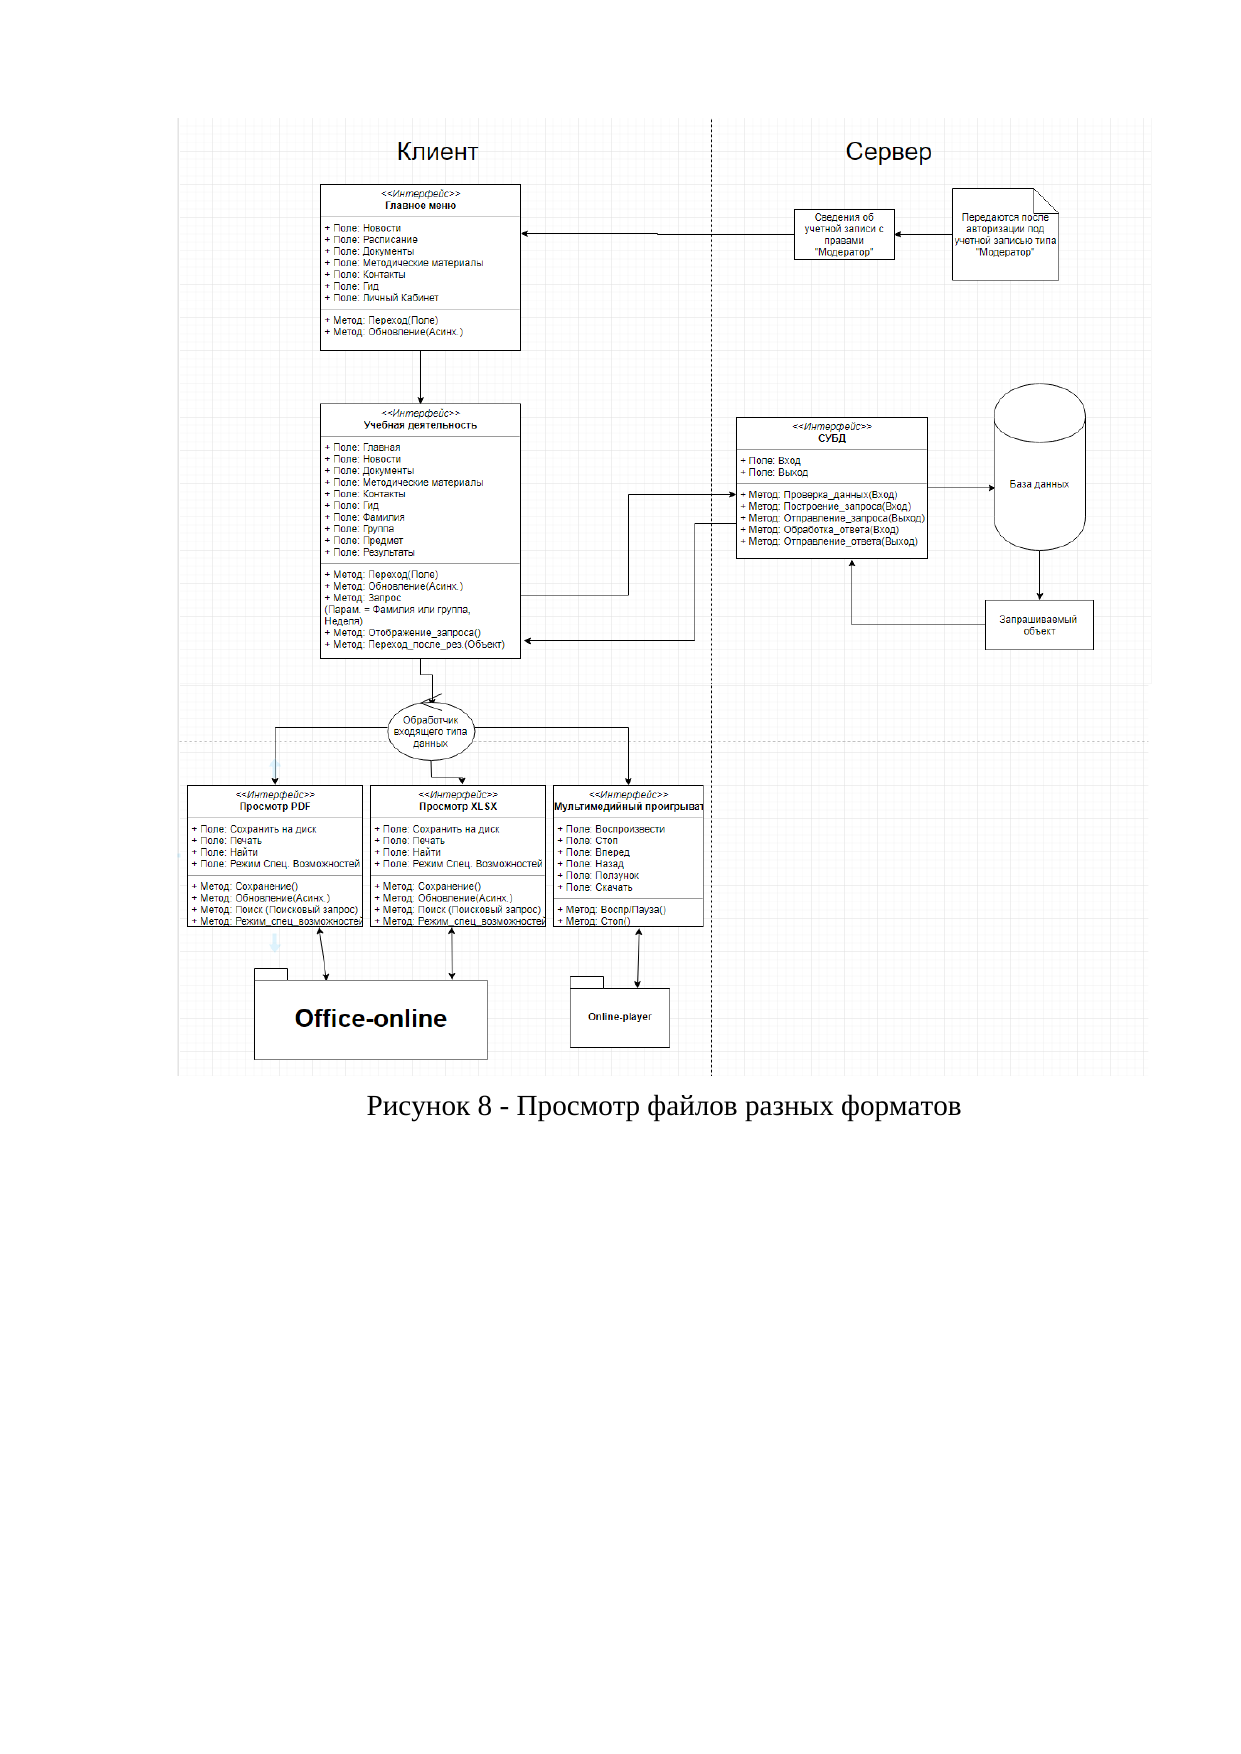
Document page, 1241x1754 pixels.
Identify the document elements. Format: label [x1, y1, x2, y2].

picture [177, 118, 1152, 1076]
